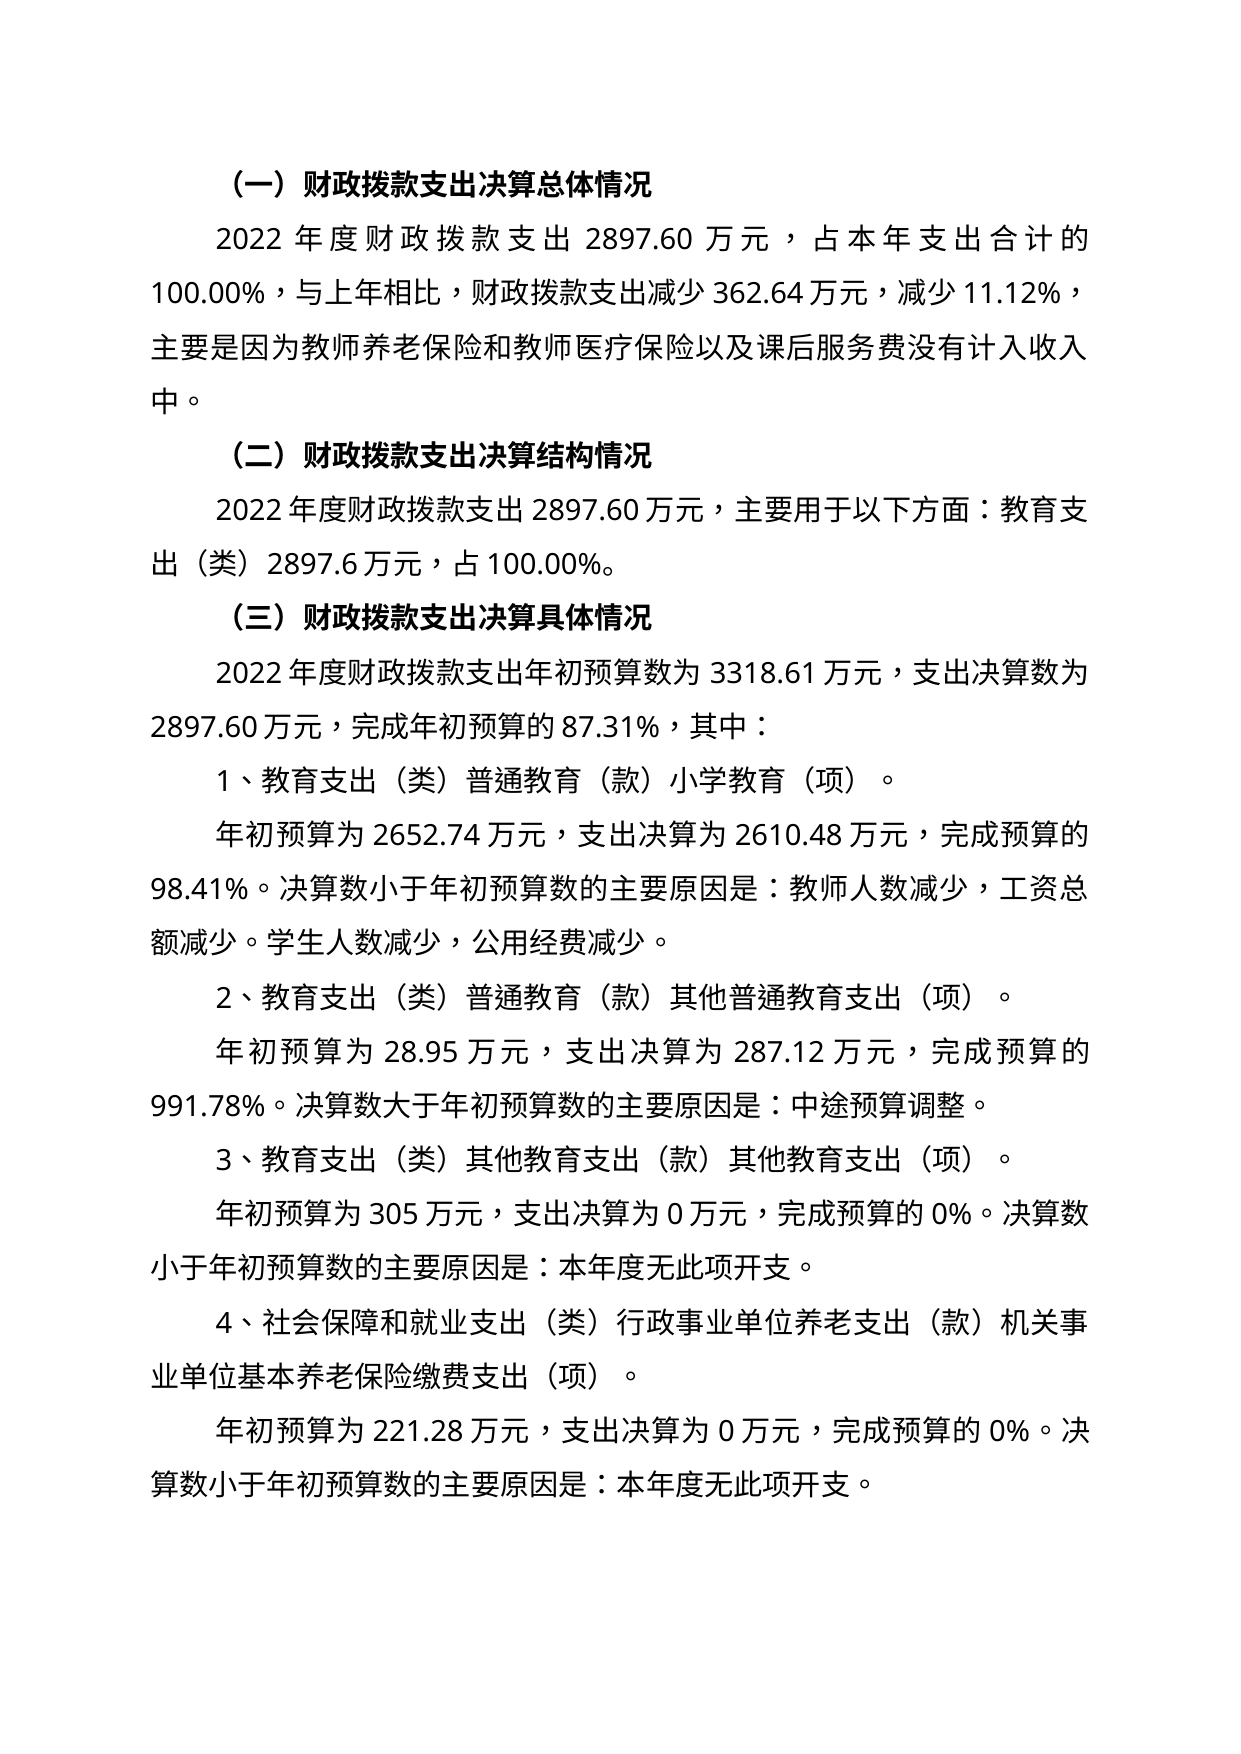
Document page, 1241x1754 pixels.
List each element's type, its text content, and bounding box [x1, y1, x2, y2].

text 年初预算为28.95万元，支出决算为287.12万元，完成预算的991.78%。决算数大于年初预算数的主要原因是：中途预算调整。 [150, 1017, 1090, 1125]
text 2、教育支出（类）普通教育（款）其他普通教育支出（项）。 [150, 962, 1090, 1017]
text 2022年度财政拨款支出年初预算数为3318.61万元，支出决算数为2897.60万元，完成年初预算的87.31%，其中： [150, 637, 1090, 746]
text 年初预算为2652.74万元，支出决算为2610.48万元，完成预算的98.41%。决算数小于年初预算数的主要原因是：教师人数减少，工资总额减少。学生人数减少，公用经费减少。 [150, 800, 1090, 962]
text 2022年度财政拨款支出2897.60万元，主要用于以下方面：教育支出（类）2897.6万元，占100.00%。 [150, 475, 1090, 583]
text （三）财政拨款支出决算具体情况 [150, 583, 1090, 637]
text 年初预算为305万元，支出决算为0万元，完成预算的0%。决算数小于年初预算数的主要原因是：本年度无此项开支。 [150, 1179, 1090, 1287]
text 4、社会保障和就业支出（类）行政事业单位养老支出（款）机关事业单位基本养老保险缴费支出（项）。 [150, 1287, 1090, 1396]
text 年初预算为221.28万元，支出决算为0万元，完成预算的0%。决算数小于年初预算数的主要原因是：本年度无此项开支。 [150, 1396, 1090, 1504]
text 1、教育支出（类）普通教育（款）小学教育（项）。 [150, 746, 1090, 800]
text 3、教育支出（类）其他教育支出（款）其他教育支出（项）。 [150, 1125, 1090, 1179]
text 2022年度财政拨款支出2897.60万元，占本年支出合计的100.00%，与上年相比，财政拨款支出减少362.64万元，减少11.12%，主要是因为教师养老保险和教师医疗保险以及课后服务费没有计入收入中。 [150, 204, 1090, 421]
text （一）财政拨款支出决算总体情况 [150, 150, 1090, 204]
text （二）财政拨款支出决算结构情况 [150, 421, 1090, 475]
